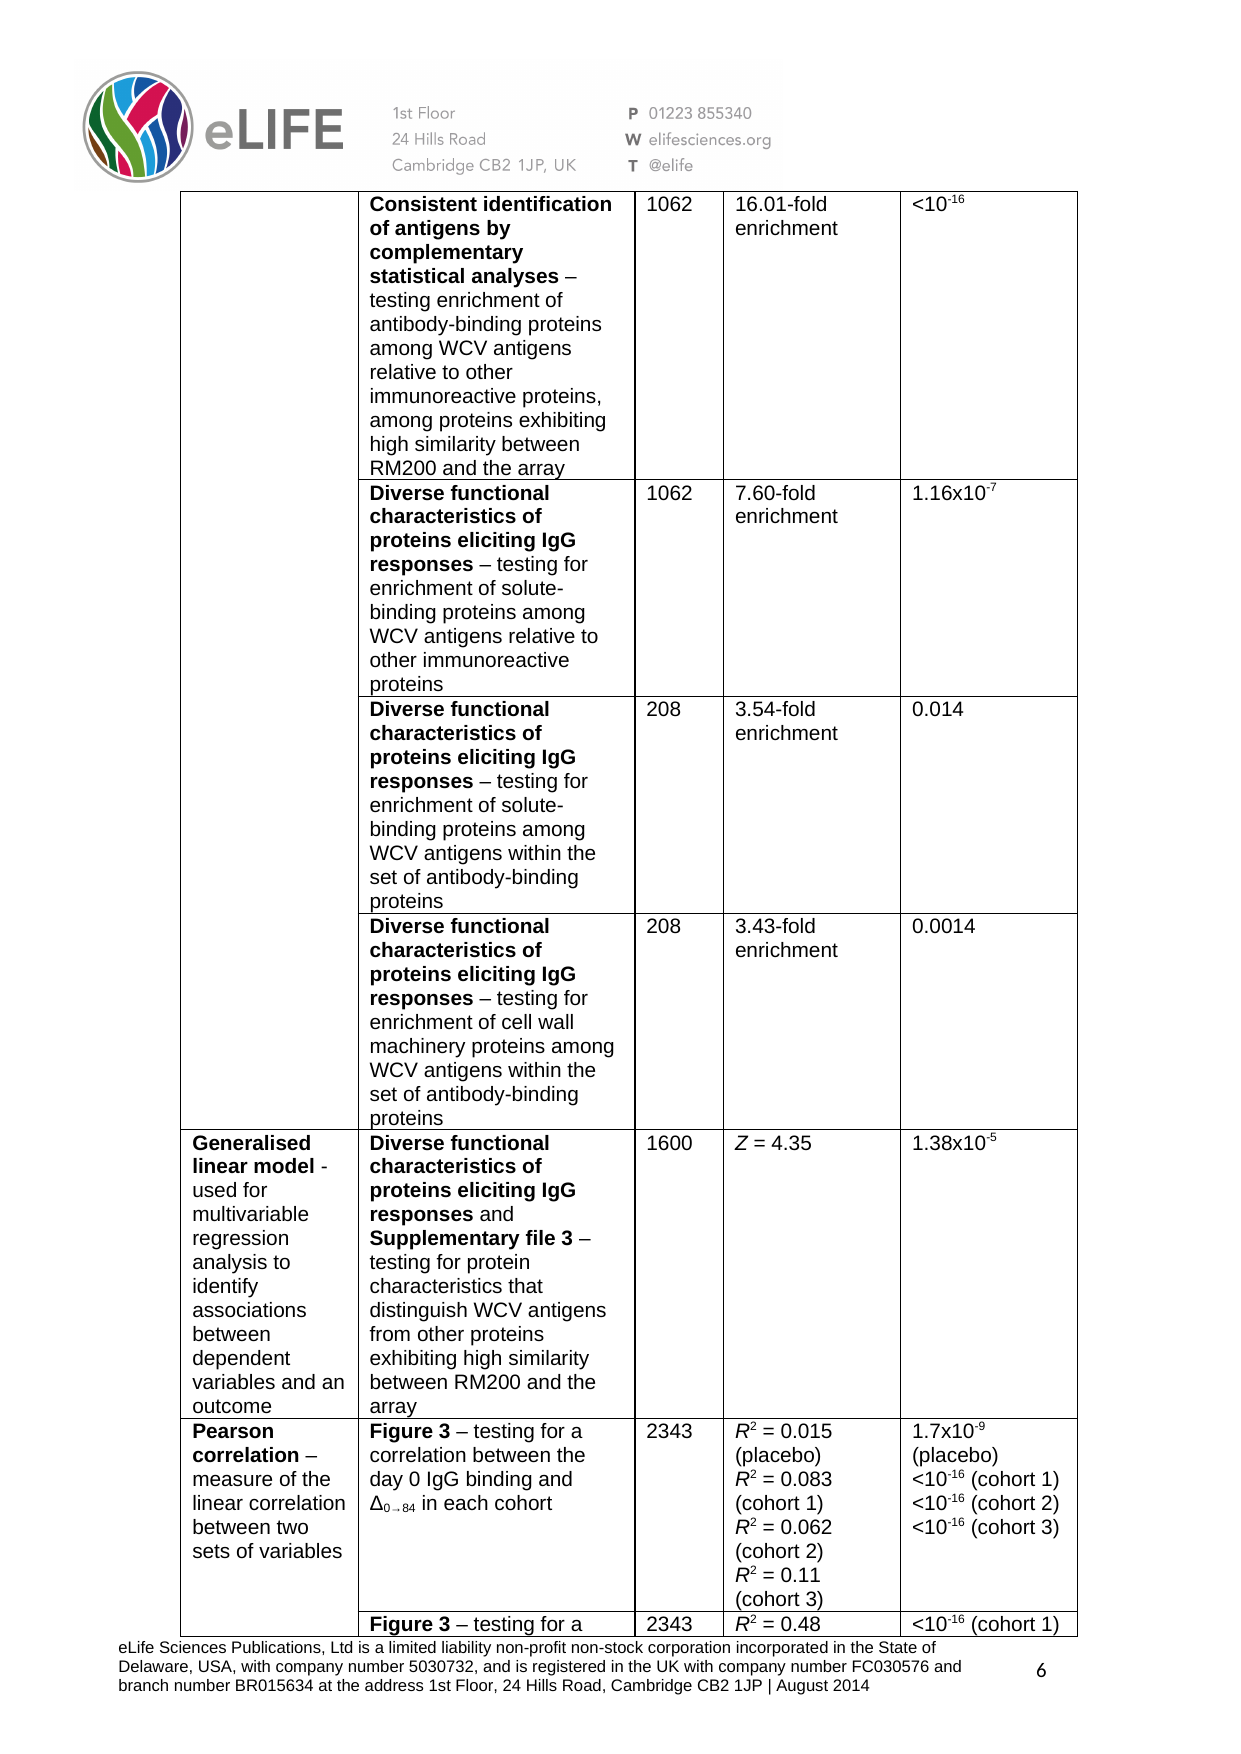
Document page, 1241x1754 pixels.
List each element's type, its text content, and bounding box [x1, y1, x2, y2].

table_cell Figure 3 – testing for a correlation between the day 0 IgG binding and Δ0→84 in each cohort [359, 1419, 634, 1611]
table_cell 2343 [636, 1612, 723, 1636]
table_cell 0.014 [901, 697, 1077, 913]
table_cell 0.0014 [901, 914, 1077, 1129]
table_cell Figure 3 – testing for a correlation betweenΔ0→84 for cohort 3 and the other vaccinated cohorts [359, 1612, 634, 1636]
table_cell 1.38x10-5 [901, 1130, 1077, 1418]
table_cell Consistent identification of antigens by complementary statistical analyses – testing enrichment of antibody-binding proteins among WCV antigens relative to other immunoreactive proteins, among proteins exhibiting high similarity between RM200 and the array [359, 192, 634, 479]
table_cell 1.16x10-7 [901, 480, 1077, 696]
table_cell 7.60-fold enrichment [724, 480, 900, 696]
table_cell R2 = 0.015 (placebo) R2 = 0.083 (cohort 1) R2 = 0.062 (cohort 2) R2 = 0.11 (cohort 3) [724, 1419, 900, 1611]
table_cell 3.54-fold enrichment [724, 697, 900, 913]
table_cell 1062 [636, 192, 723, 479]
table_cell 1062 [636, 480, 723, 696]
table_cell 1.7x10-9 (placebo) <10-16 (cohort 1) <10-16 (cohort 2) <10-16 (cohort 3) [901, 1419, 1077, 1611]
table_cell Generalised linear model - used for multivariable regression analysis to identify associations between dependent variables and an outcome [181, 1130, 358, 1418]
table_cell 2343 [636, 1419, 723, 1611]
table_cell Pearson correlation – measure of the linear correlation between two sets of variables [181, 1419, 358, 1636]
table_cell 208 [636, 697, 723, 913]
table_cell Diverse functional characteristics of proteins eliciting IgG responses – testing for enrichment of solute-binding proteins among WCV antigens within the set of antibody-binding proteins [359, 697, 634, 913]
picture [73, 59, 784, 191]
table_cell <10-16 [901, 192, 1077, 479]
table_cell 1600 [636, 1130, 723, 1418]
table_cell Diverse functional characteristics of proteins eliciting IgG responses – testing for enrichment of solute-binding proteins among WCV antigens relative to other immunoreactive proteins [359, 480, 634, 696]
table_cell 208 [636, 914, 723, 1129]
table_cell Diverse functional characteristics of proteins eliciting IgG responses and Supplementary file 3 – testing for protein characteristics that distinguish WCV antigens from other proteins exhibiting high similarity between RM200 and the array [359, 1130, 634, 1418]
table_cell 3.43-fold enrichment [724, 914, 900, 1129]
table_cell Diverse functional characteristics of proteins eliciting IgG responses – testing for enrichment of cell wall machinery proteins among WCV antigens within the set of antibody-binding proteins [359, 914, 634, 1129]
table_cell R2 = 0.48 (cohort 1) R2 = 0.33 (cohort 2) [724, 1612, 900, 1636]
table_cell <10-16 (cohort 1) <10-16 (cohort 2) [901, 1612, 1077, 1636]
table_cell Z = 4.35 [724, 1130, 900, 1418]
table_cell 16.01-fold enrichment [724, 192, 900, 479]
